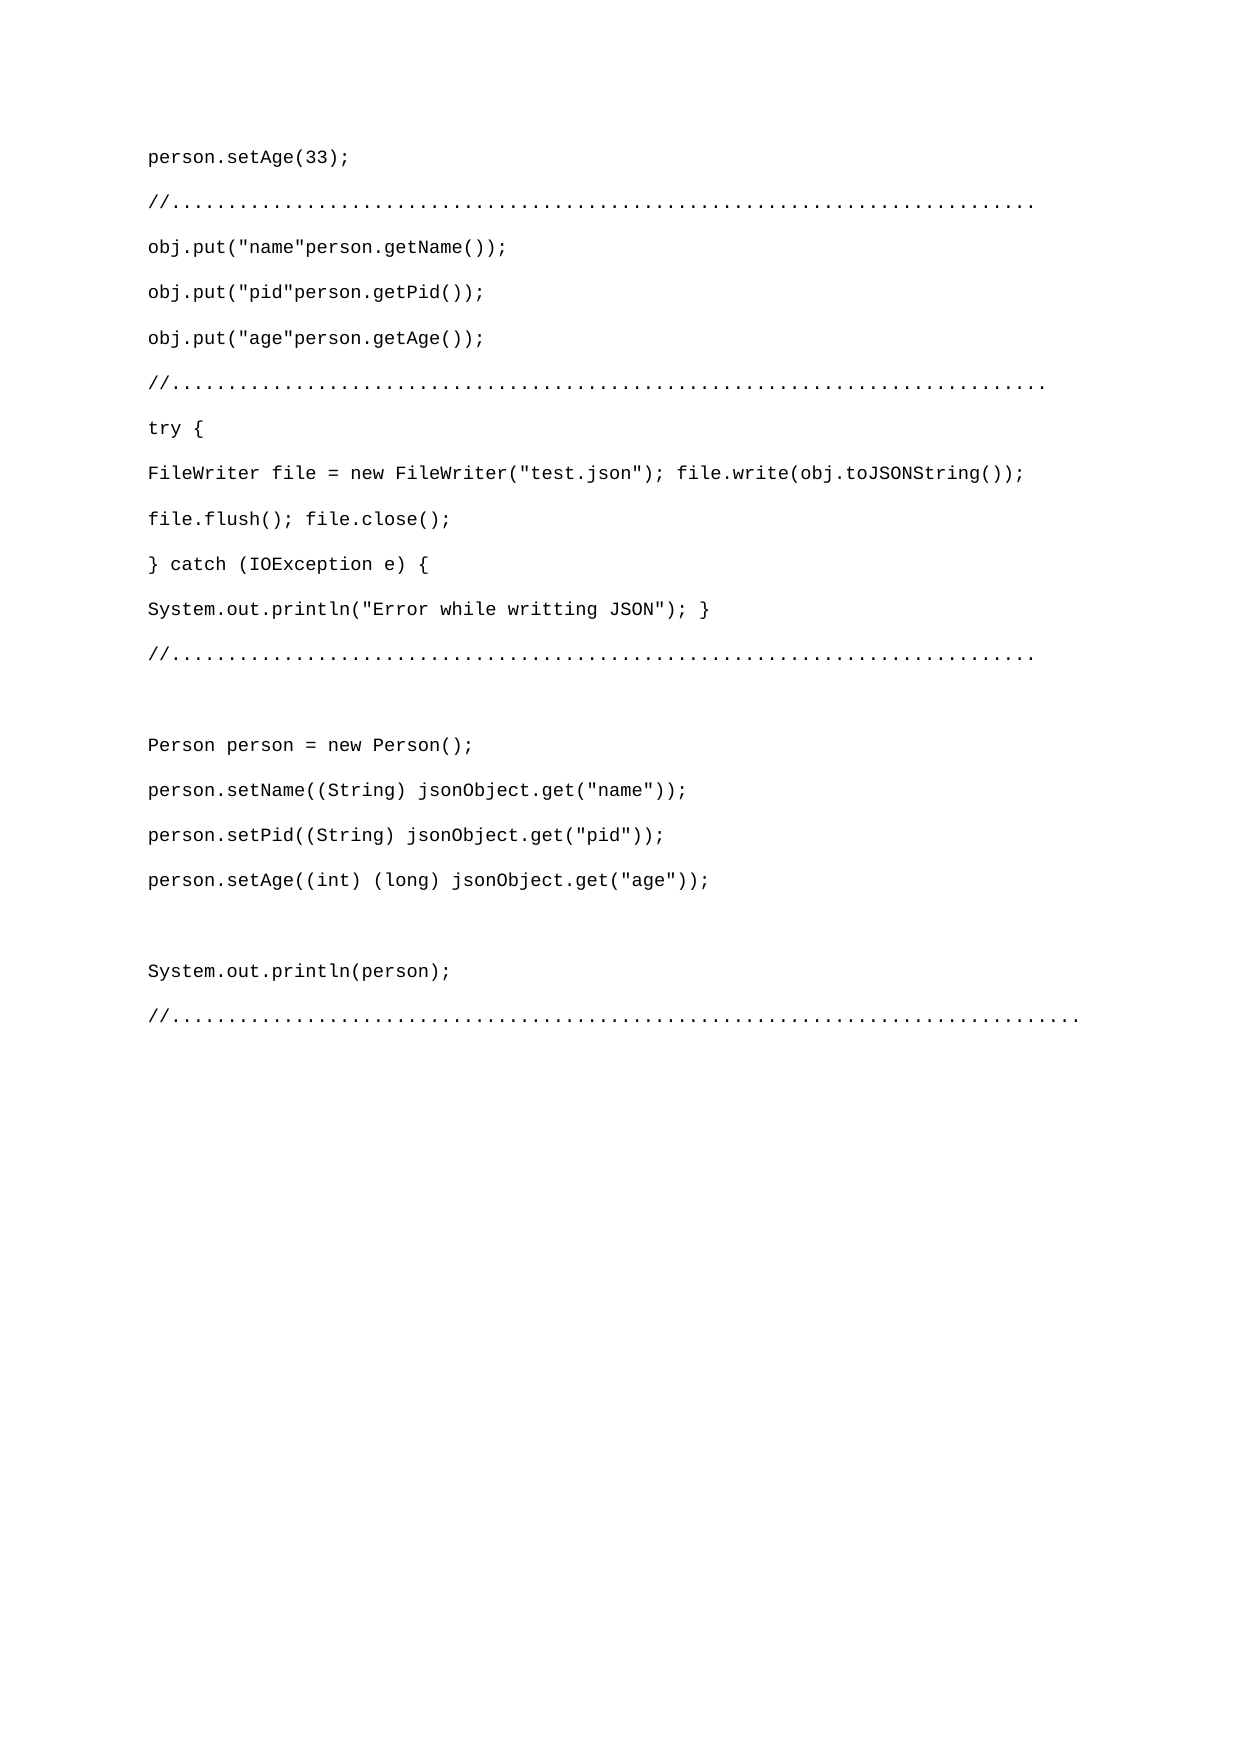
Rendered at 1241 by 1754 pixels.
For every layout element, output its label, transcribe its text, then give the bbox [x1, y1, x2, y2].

text obj.put("pid"person.getPid()); [148, 283, 1093, 304]
text //............................................................................. [148, 645, 1093, 666]
text try { [148, 419, 1093, 440]
text file.flush(); file.close(); [148, 509, 1093, 531]
text person.setName((String) jsonObject.get("name")); [148, 781, 1093, 802]
text obj.put("age"person.getAge()); [148, 328, 1093, 350]
text obj.put("name"person.getName()); [148, 238, 1093, 259]
text person.setAge((int) (long) jsonObject.get("age")); [148, 871, 1093, 892]
text person.setAge(33); [148, 148, 1093, 169]
text //................................................................................. [148, 1007, 1093, 1028]
text System.out.println(person); [148, 961, 1093, 983]
text FileWriter file = new FileWriter("test.json"); file.write(obj.toJSONString()); [148, 464, 1093, 485]
text person.setPid((String) jsonObject.get("pid")); [148, 826, 1093, 847]
text System.out.println("Error while writting JSON"); } [148, 600, 1093, 621]
text } catch (IOException e) { [148, 554, 1093, 576]
text Person person = new Person(); [148, 735, 1093, 757]
text //.............................................................................. [148, 374, 1093, 395]
text //............................................................................. [148, 193, 1093, 214]
